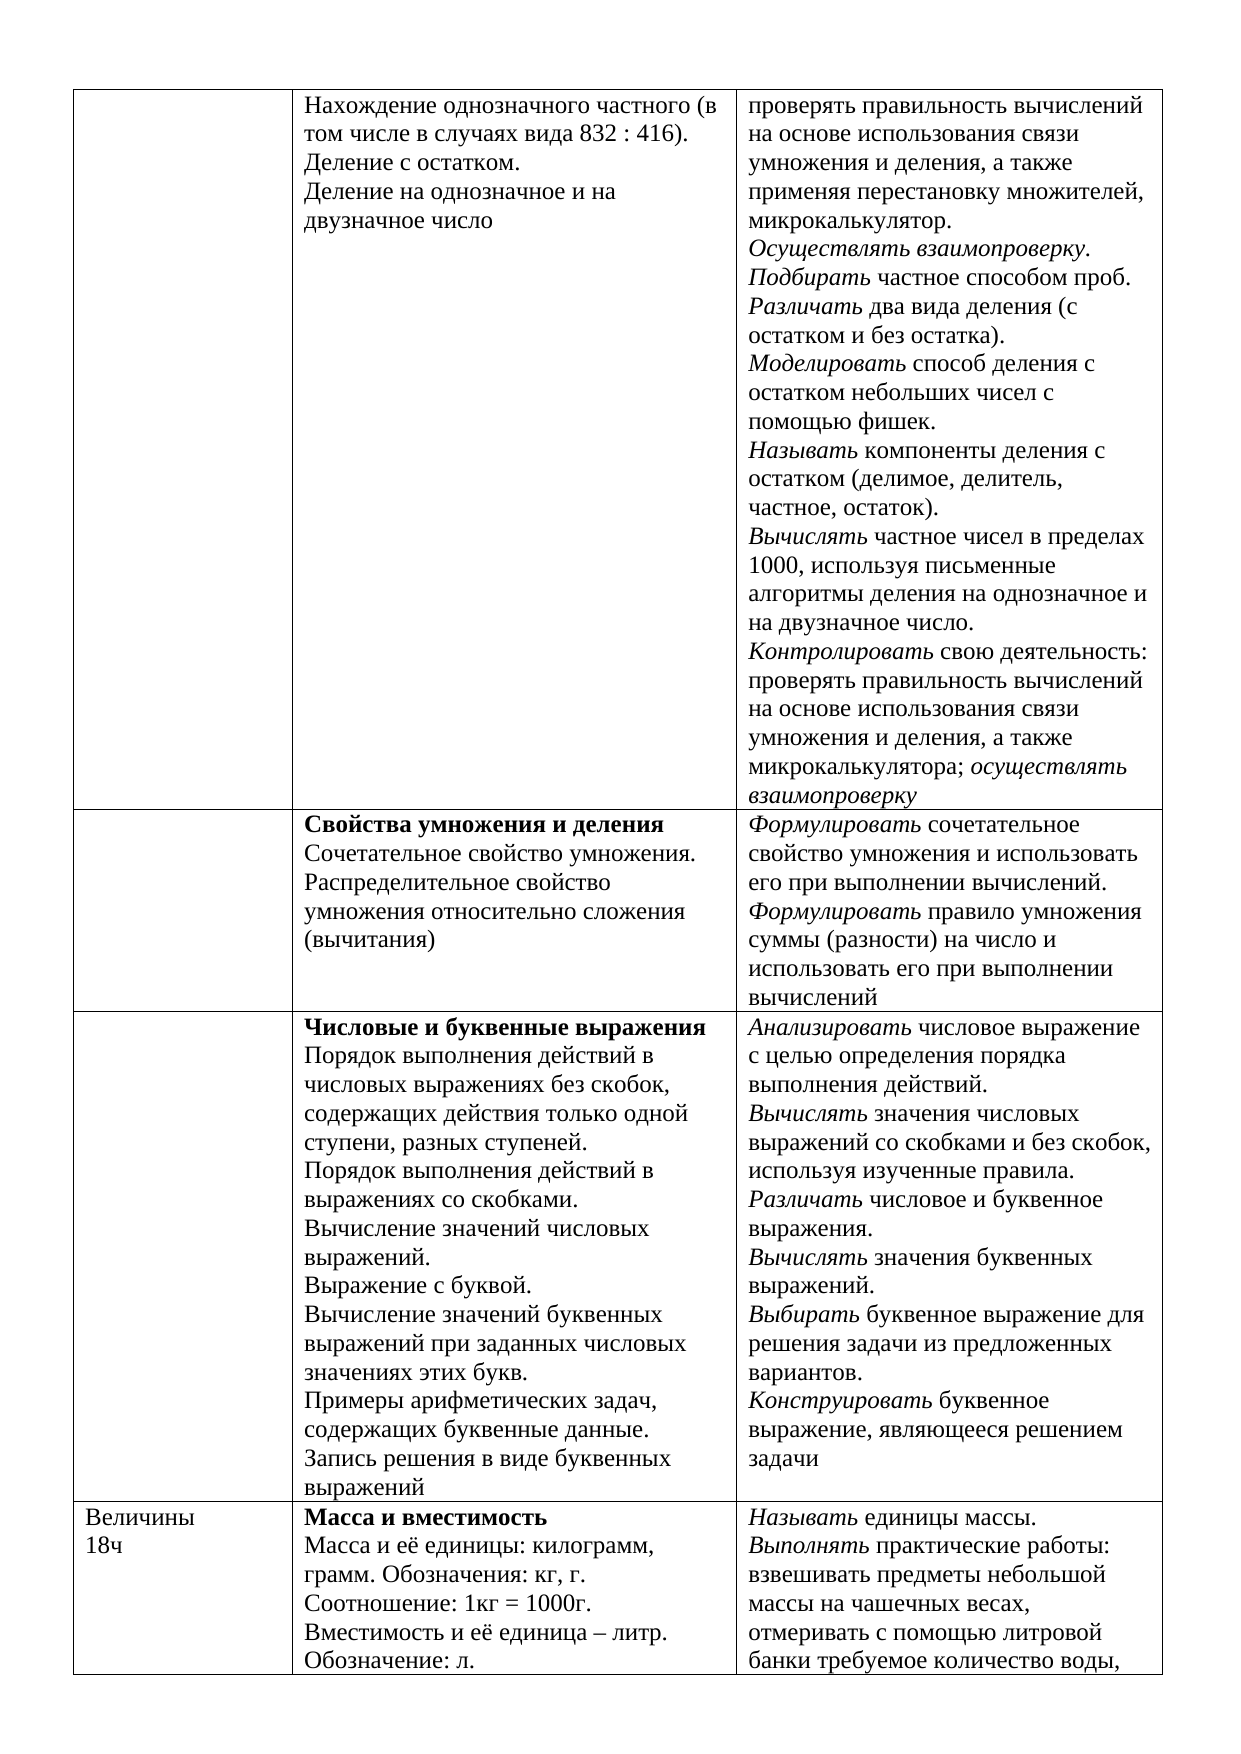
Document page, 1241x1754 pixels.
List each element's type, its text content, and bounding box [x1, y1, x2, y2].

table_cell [293, 90, 736, 808]
table_cell [74, 810, 292, 1011]
table_cell [74, 90, 292, 808]
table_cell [293, 1502, 736, 1674]
table_cell Формулировать сочетательное свойство умножения и использовать его при выполнении вычислений. Формулировать правило умножения суммы (разности) на число и использовать его при выполнении вычислений [737, 810, 1162, 1011]
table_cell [737, 90, 1162, 808]
table_cell Анализировать числовое выражение с целью определения порядка выполнения действий. Вычислять значения числовых выражений со скобками и без скобок, используя изученные правила. Различать числовое и буквенное выражения. Вычислять значения буквенных выражений. Выбирать буквенное выражение для решения задачи из предложенных вариантов. Конструировать буквенное выражение, являющееся решением задачи [737, 1012, 1162, 1501]
table_cell [74, 1012, 292, 1501]
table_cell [737, 1502, 1162, 1674]
table_cell Величины 18ч [74, 1502, 292, 1674]
table_cell Свойства умножения и деления Сочетательное свойство умножения. Распределительное свойство умножения относительно сложения (вычитания) [293, 810, 736, 1011]
table_cell Числовые и буквенные выражения Порядок выполнения действий в числовых выражениях без скобок, содержащих действия только одной ступени, разных ступеней. Порядок выполнения действий в выражениях со скобками. Вычисление значений числовых выражений. Выражение с буквой. Вычисление значений буквенных выражений при заданных числовых значениях этих букв. Примеры арифметических задач, содержащих буквенные данные. Запись решения в виде буквенных выражений [293, 1012, 736, 1501]
